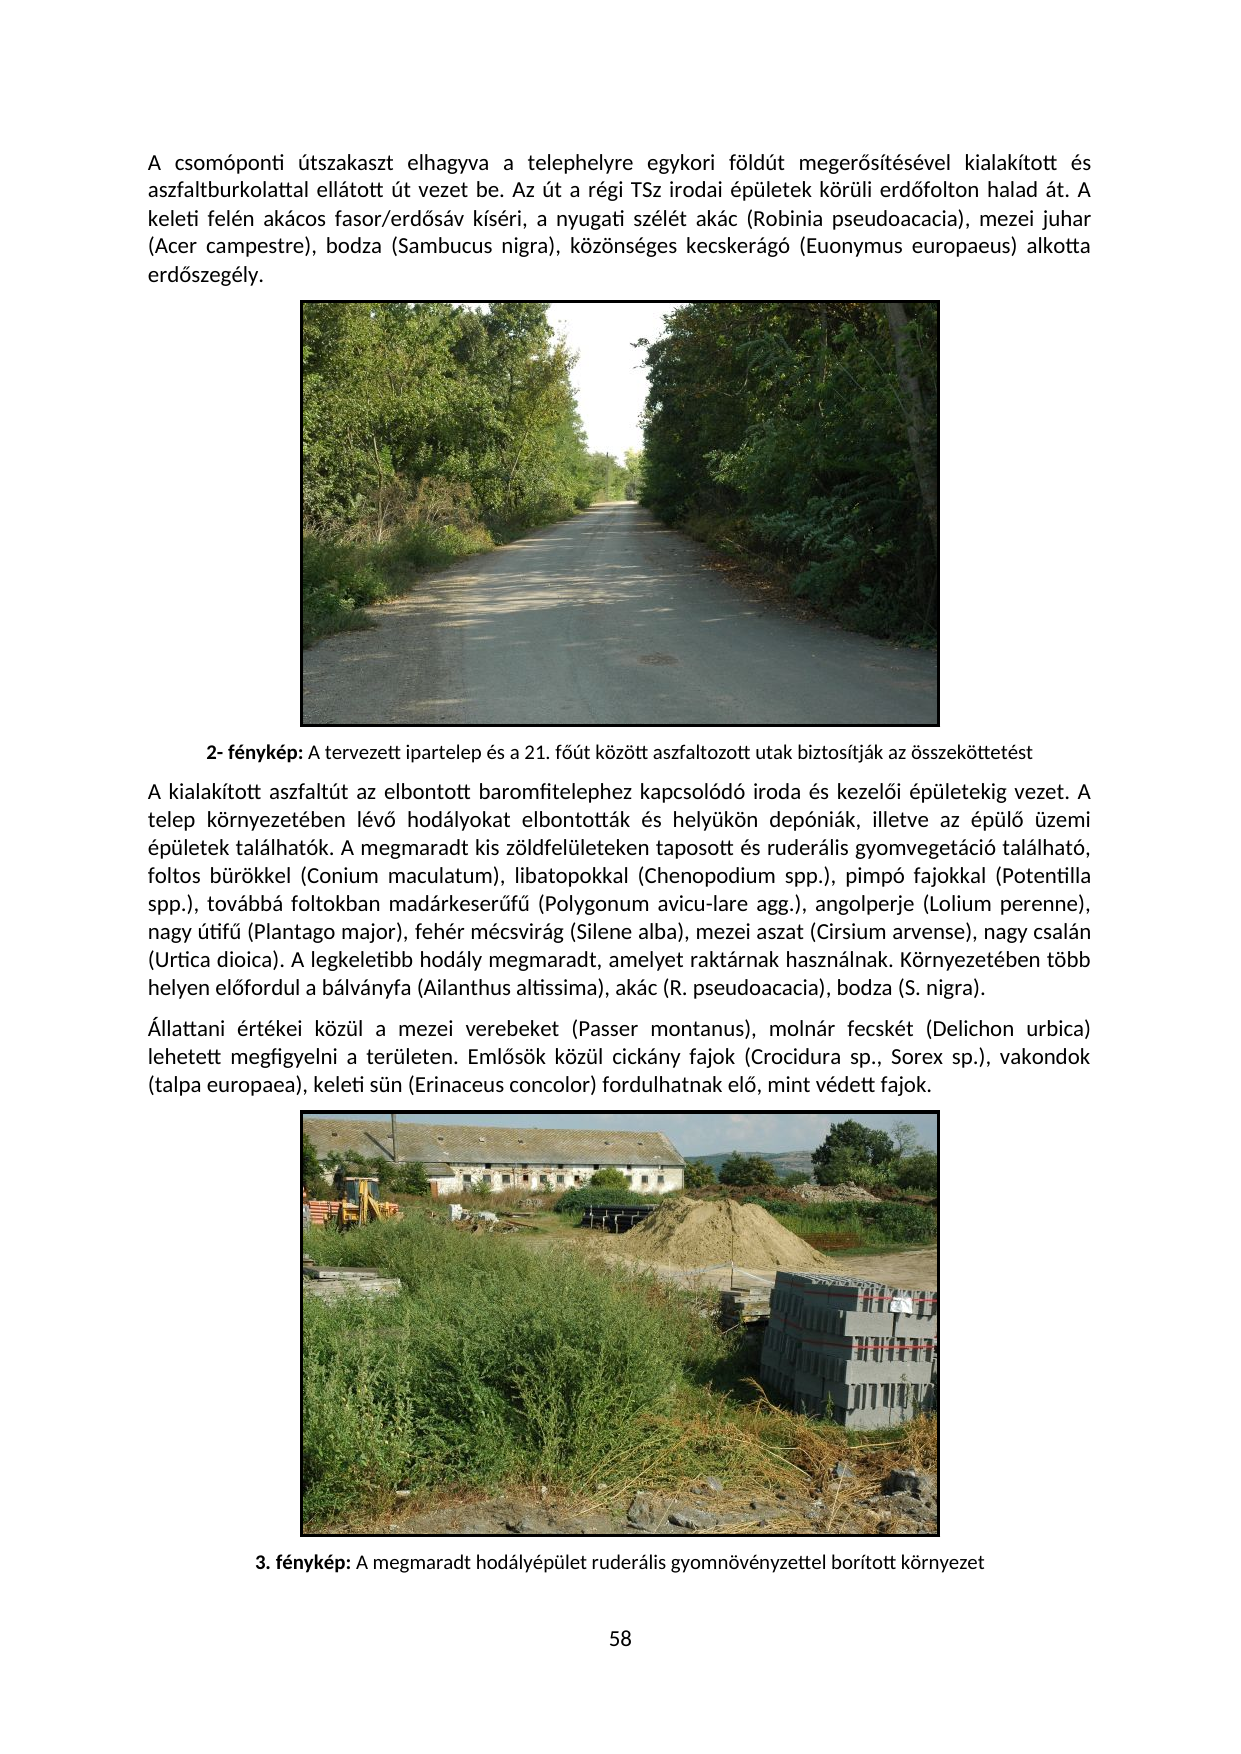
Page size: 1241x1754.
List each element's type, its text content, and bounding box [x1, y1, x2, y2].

text A kialakított aszfaltút az elbontott baromfitelephez kapcsolódó iroda és kezelői épületekig vezet. A telep környezetében lévő hodályokat elbontották és helyükön depóniák, illetve az épülő üzemi épületek találhatók. A megmaradt kis zöldfelületeken taposott és ruderális gyomvegetáció található, foltos bürökkel (Conium maculatum), libatopokkal (Chenopodium spp.), pimpó fajokkal (Potentilla spp.), továbbá foltokban madárkeserűfű (Polygonum avicu-lare agg.), angolperje (Lolium perenne), nagy útifű (Plantago major), fehér mécsvirág (Silene alba), mezei aszat (Cirsium arvense), nagy csalán (Urtica dioica). A legkeletibb hodály megmaradt, amelyet raktárnak használnak. Környezetében több helyen előfordul a bálványfa (Ailanthus altissima), akác (R. pseudoacacia), bodza (S. nigra). [148, 777, 1093, 1001]
picture [303, 303, 937, 724]
text Állattani értékei közül a mezei verebeket (Passer montanus), molnár fecskét (Delichon urbica) lehetett megfigyelni a területen. Emlősök közül cickány fajok (Crocidura sp., Sorex sp.), vakondok (talpa europaea), keleti sün (Erinaceus concolor) fordulhatnak elő, mint védett fajok. [148, 1014, 1093, 1098]
text 2- fénykép: A tervezett ipartelep és a 21. főút között aszfaltozott utak biztosítják az összeköttetést [148, 739, 1093, 765]
text 3. fénykép: A megmaradt hodályépület ruderális gyomnövényzettel borított környezet [236, 1549, 1004, 1575]
text A csomóponti útszakaszt elhagyva a telephelyre egykori földút megerősítésével kialakított és aszfaltburkolattal ellátott út vezet be. Az út a régi TSz irodai épületek körüli erdőfolton halad át. A keleti felén akácos fasor/erdősáv kíséri, a nyugati szélét akác (Robinia pseudoacacia), mezei juhar (Acer campestre), bodza (Sambucus nigra), közönséges kecskerágó (Euonymus europaeus) alkotta erdőszegély. [148, 148, 1093, 288]
picture [303, 1114, 937, 1534]
